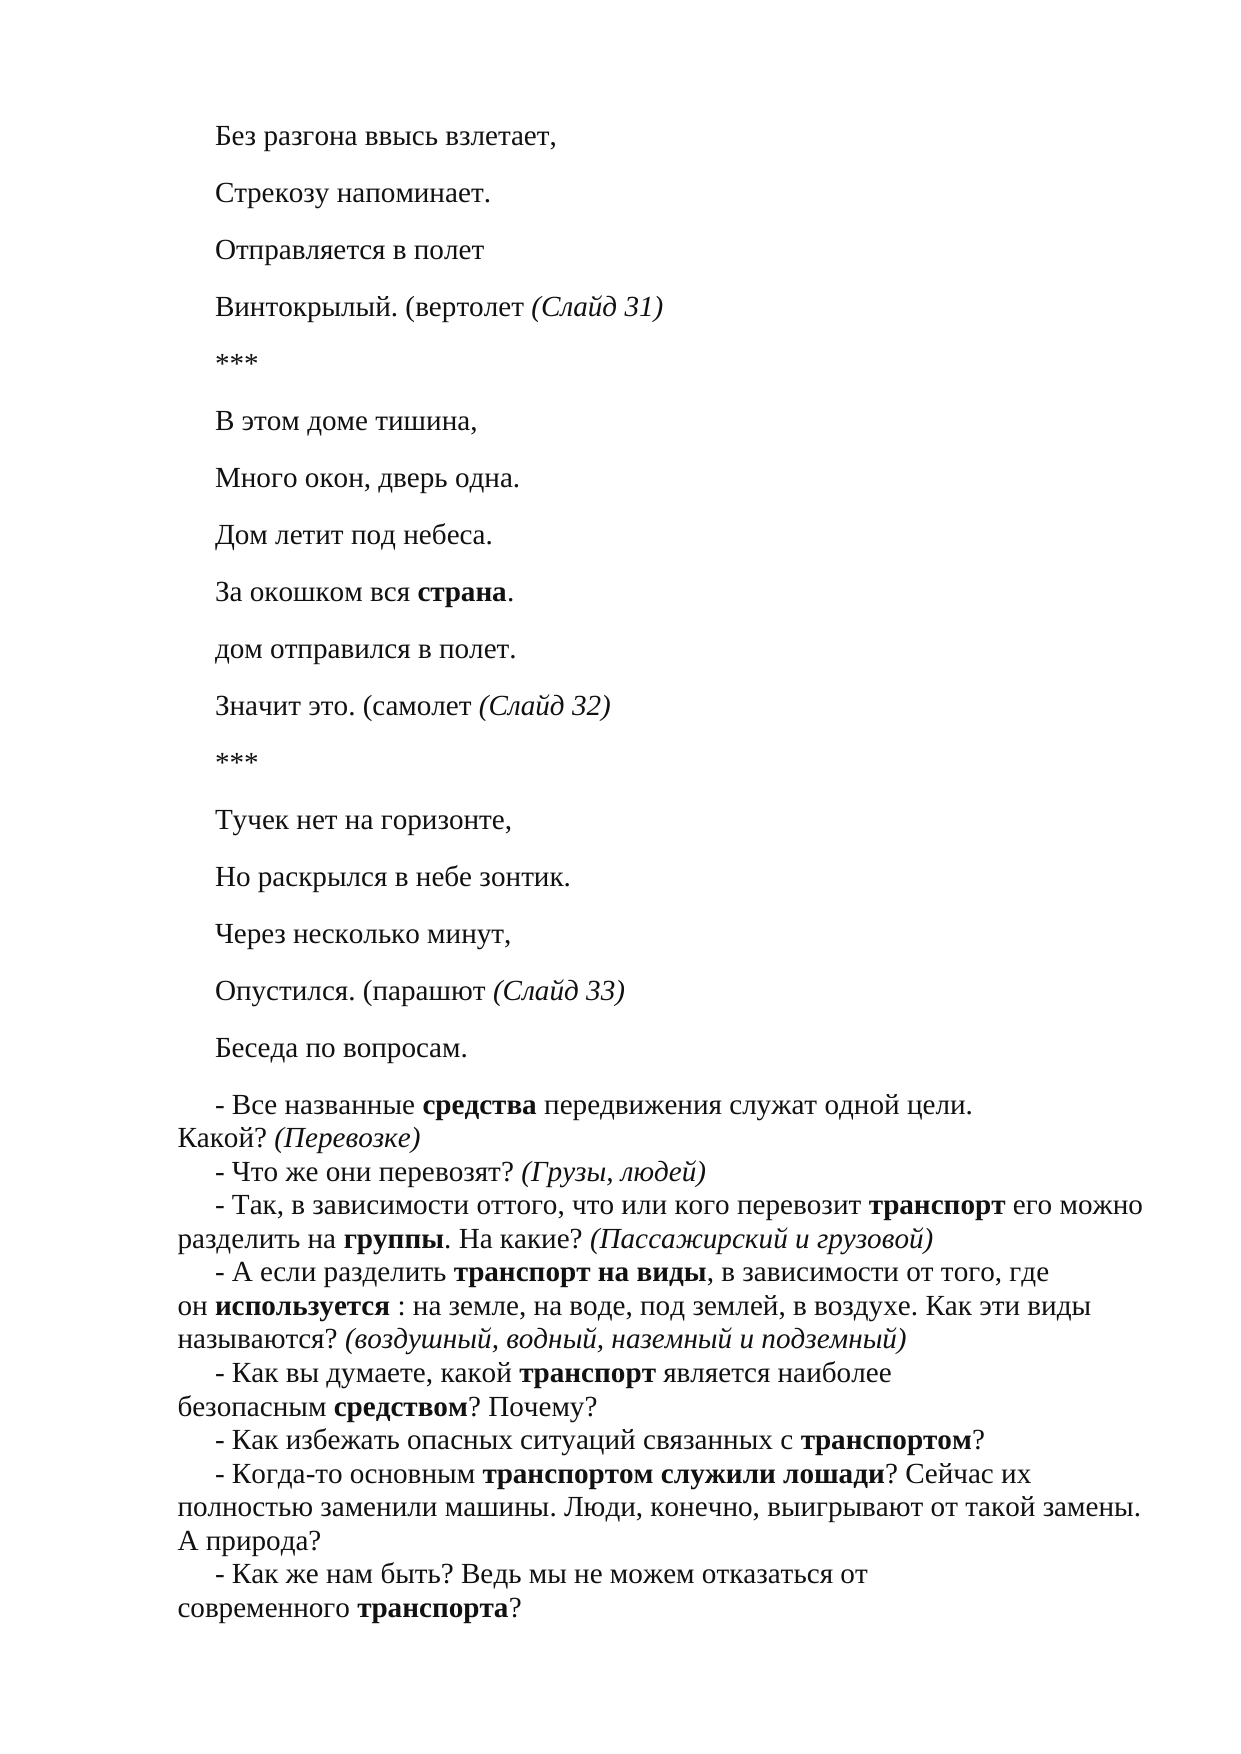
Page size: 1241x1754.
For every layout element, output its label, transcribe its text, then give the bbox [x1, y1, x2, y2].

text дом отправился в полет. [177, 631, 1152, 664]
text Через несколько минут, [177, 916, 1152, 949]
text - Как избежать опасных ситуаций связанных с транспортом? [177, 1422, 1152, 1456]
text В этом доме тишина, [177, 403, 1152, 437]
text - Так, в зависимости оттого, что или кого перевозит транспорт его можно разделить на группы. На какие? (Пассажирский и грузовой) [177, 1187, 1152, 1254]
text *** [177, 745, 1152, 778]
text Отправляется в полет [177, 232, 1152, 266]
text За окошком вся страна. [177, 574, 1152, 607]
text Стрекозу напоминает. [177, 175, 1152, 209]
text - Как вы думаете, какой транспорт является наиболее безопасным средством? Почему? [177, 1355, 1152, 1422]
text Винтокрылый. (вертолет (Слайд 31) [177, 289, 1152, 323]
text - Когда-то основным транспортом служили лошади? Сейчас их полностью заменили машины. Люди, конечно, выигрывают от такой замены. А природа? [177, 1456, 1152, 1556]
text Дом летит под небеса. [177, 517, 1152, 551]
text - Все названные средства передвижения служат одной цели. Какой? (Перевозке) [177, 1087, 1152, 1154]
text - Как же нам быть? Ведь мы не можем отказаться от современного транспорта? [177, 1556, 1152, 1623]
text Тучек нет на горизонте, [177, 802, 1152, 835]
text *** [177, 346, 1152, 379]
text - А если разделить транспорт на виды, в зависимости от того, где он используется : на земле, на воде, под землей, в воздухе. Как эти виды называются? (воздушный, водный, наземный и подземный) [177, 1254, 1152, 1355]
text Без разгона ввысь взлетает, [177, 118, 1152, 152]
text Но раскрылся в небе зонтик. [177, 859, 1152, 892]
text Значит это. (самолет (Слайд 32) [177, 688, 1152, 721]
text - Что же они перевозят? (Грузы, людей) [177, 1154, 1152, 1187]
text Беседа по вопросам. [177, 1030, 1152, 1063]
text Много окон, дверь одна. [177, 460, 1152, 493]
text Опустился. (парашют (Слайд 33) [177, 973, 1152, 1006]
